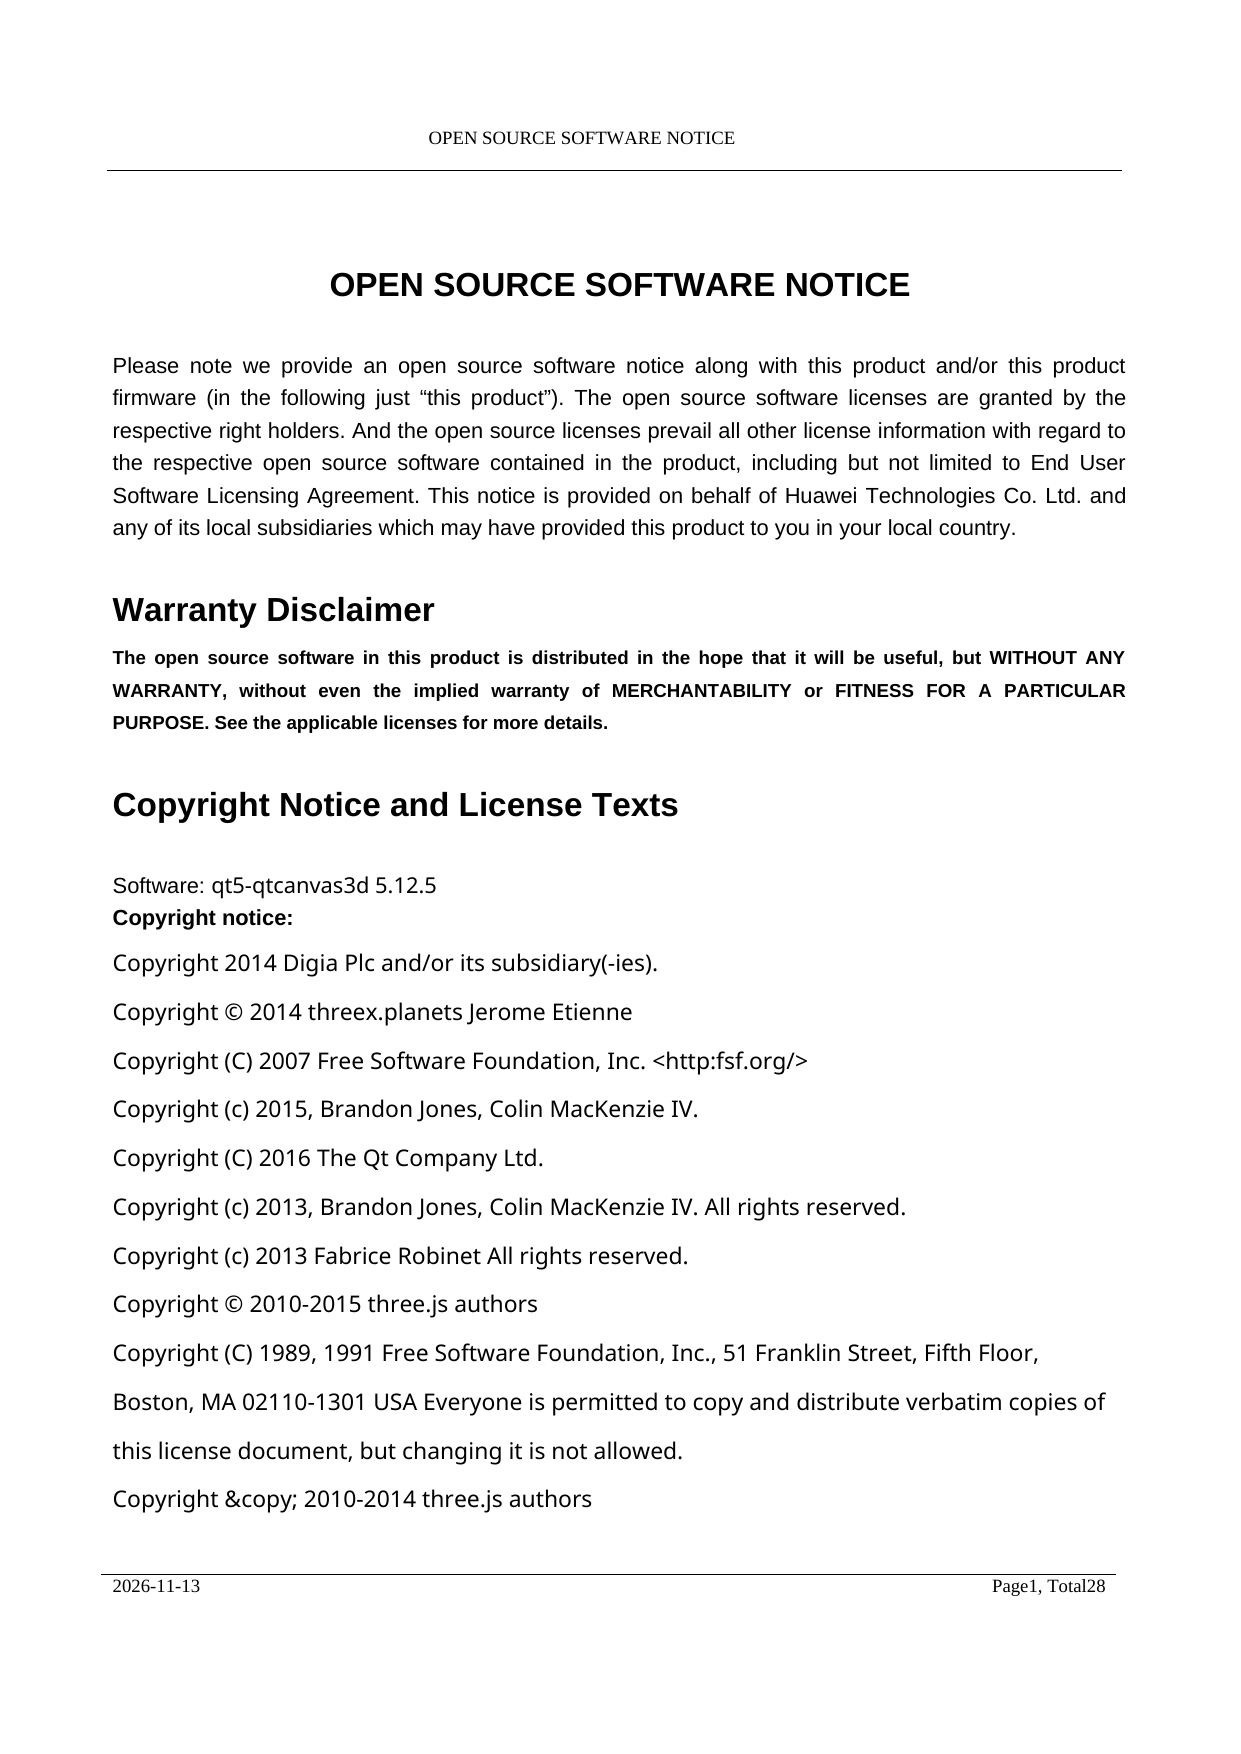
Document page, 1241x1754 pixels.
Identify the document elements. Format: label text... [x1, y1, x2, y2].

text OPEN SOURCE SOFTWARE NOTICE [112, 251, 1128, 316]
text Copyright 2014 Digia Plc and/or its subsidiary(-ies). Copyright © 2014 threex.planets Jerome Etienne Copyright (C) 2007 Free Software Foundation, Inc. <http:fsf.org/> Copyright (c) 2015, Brandon Jones, Colin MacKenzie IV. Copyright (C) 2016 The Qt Company Ltd. Copyright (c) 2013, Brandon Jones, Colin MacKenzie IV. All rights reserved. Copyright (c) 2013 Fabrice Robinet All rights reserved. Copyright © 2010-2015 three.js authors Copyright (C) 1989, 1991 Free Software Foundation, Inc., 51 Franklin Street, Fifth Floor, Boston, MA 02110-1301 USA Everyone is permitted to copy and distribute verbatim copies of this license document, but changing it is not allowed. Copyright &copy; 2010-2014 three.js authors [112, 947, 1128, 1564]
text Copyright notice: [112, 901, 1128, 934]
text Copyright Notice and License Texts [112, 771, 1128, 836]
text Warranty Disclaimer [112, 576, 1128, 641]
text Please note we provide an open source software notice along with this product and/or this product firmware (in the following just “this product”). The open source software licenses are granted by the respective right holders. And the open source licenses prevail all other license information with regard to the respective open source software contained in the product, including but not limited to End User Software Licensing Agreement. This notice is provided on behalf of Huawei Technologies Co. Ltd. and any of its local subsidiaries which may have provided this product to you in your local country. [112, 349, 1128, 544]
text The open source software in this product is distributed in the hope that it will be useful, but WITHOUT ANY WARRANTY, without even the implied warranty of MERCHANTABILITY or FITNESS FOR A PARTICULAR PURPOSE. See the applicable licenses for more details. [112, 641, 1128, 739]
text Software: qt5-qtcanvas3d 5.12.5 [112, 869, 1128, 901]
